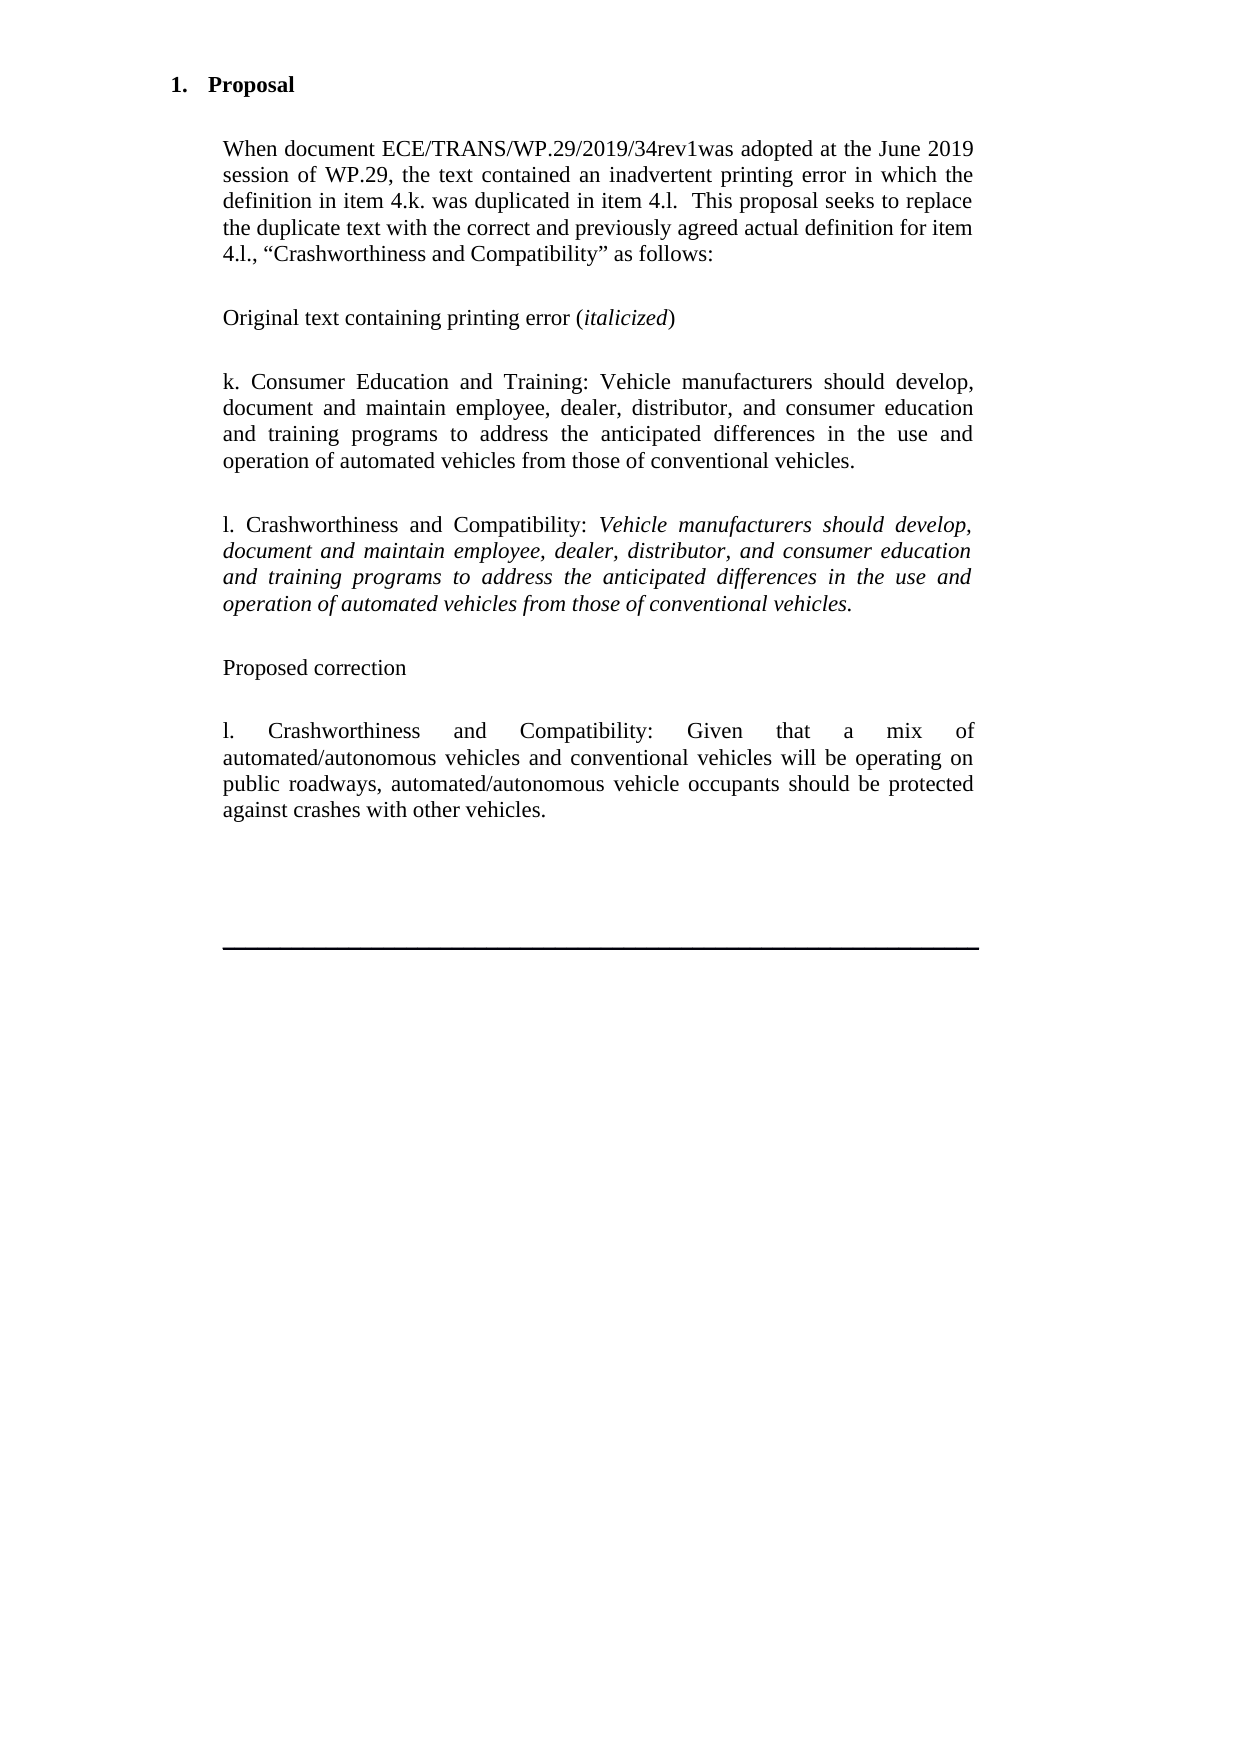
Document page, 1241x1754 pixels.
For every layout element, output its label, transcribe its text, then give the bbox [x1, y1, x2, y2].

text l. Crashworthiness and Compatibility: Given that a mix of automated/autonomous vehicles and conventional vehicles will be operating on public roadways, automated/autonomous vehicle occupants should be protected against crashes with other vehicles. [223, 717, 974, 823]
text __________________________________________________________________ [223, 926, 1093, 952]
text l. Crashworthiness and Compatibility: Vehicle manufacturers should develop, document and maintain employee, dealer, distributor, and consumer education and training programs to address the anticipated differences in the use and operation of automated vehicles from those of conventional vehicles. [223, 511, 974, 616]
text When document ECE/TRANS/WP.29/2019/34rev1was adopted at the June 2019 session of WP.29, the text contained an inadvertent printing error in which the definition in item 4.k. was duplicated in item 4.l. This proposal seeks to replace the duplicate text with the correct and previously agreed actual definition for item 4.l., “Crashworthiness and Compatibility” as follows: [223, 134, 974, 266]
text Proposed correction [223, 653, 974, 680]
text k. Consumer Education and Training: Vehicle manufacturers should develop, document and maintain employee, dealer, distributor, and consumer education and training programs to address the anticipated differences in the use and operation of automated vehicles from those of conventional vehicles. [223, 368, 974, 473]
list Proposal [170, 71, 1093, 97]
text Original text containing printing error (italicized) [223, 304, 974, 330]
